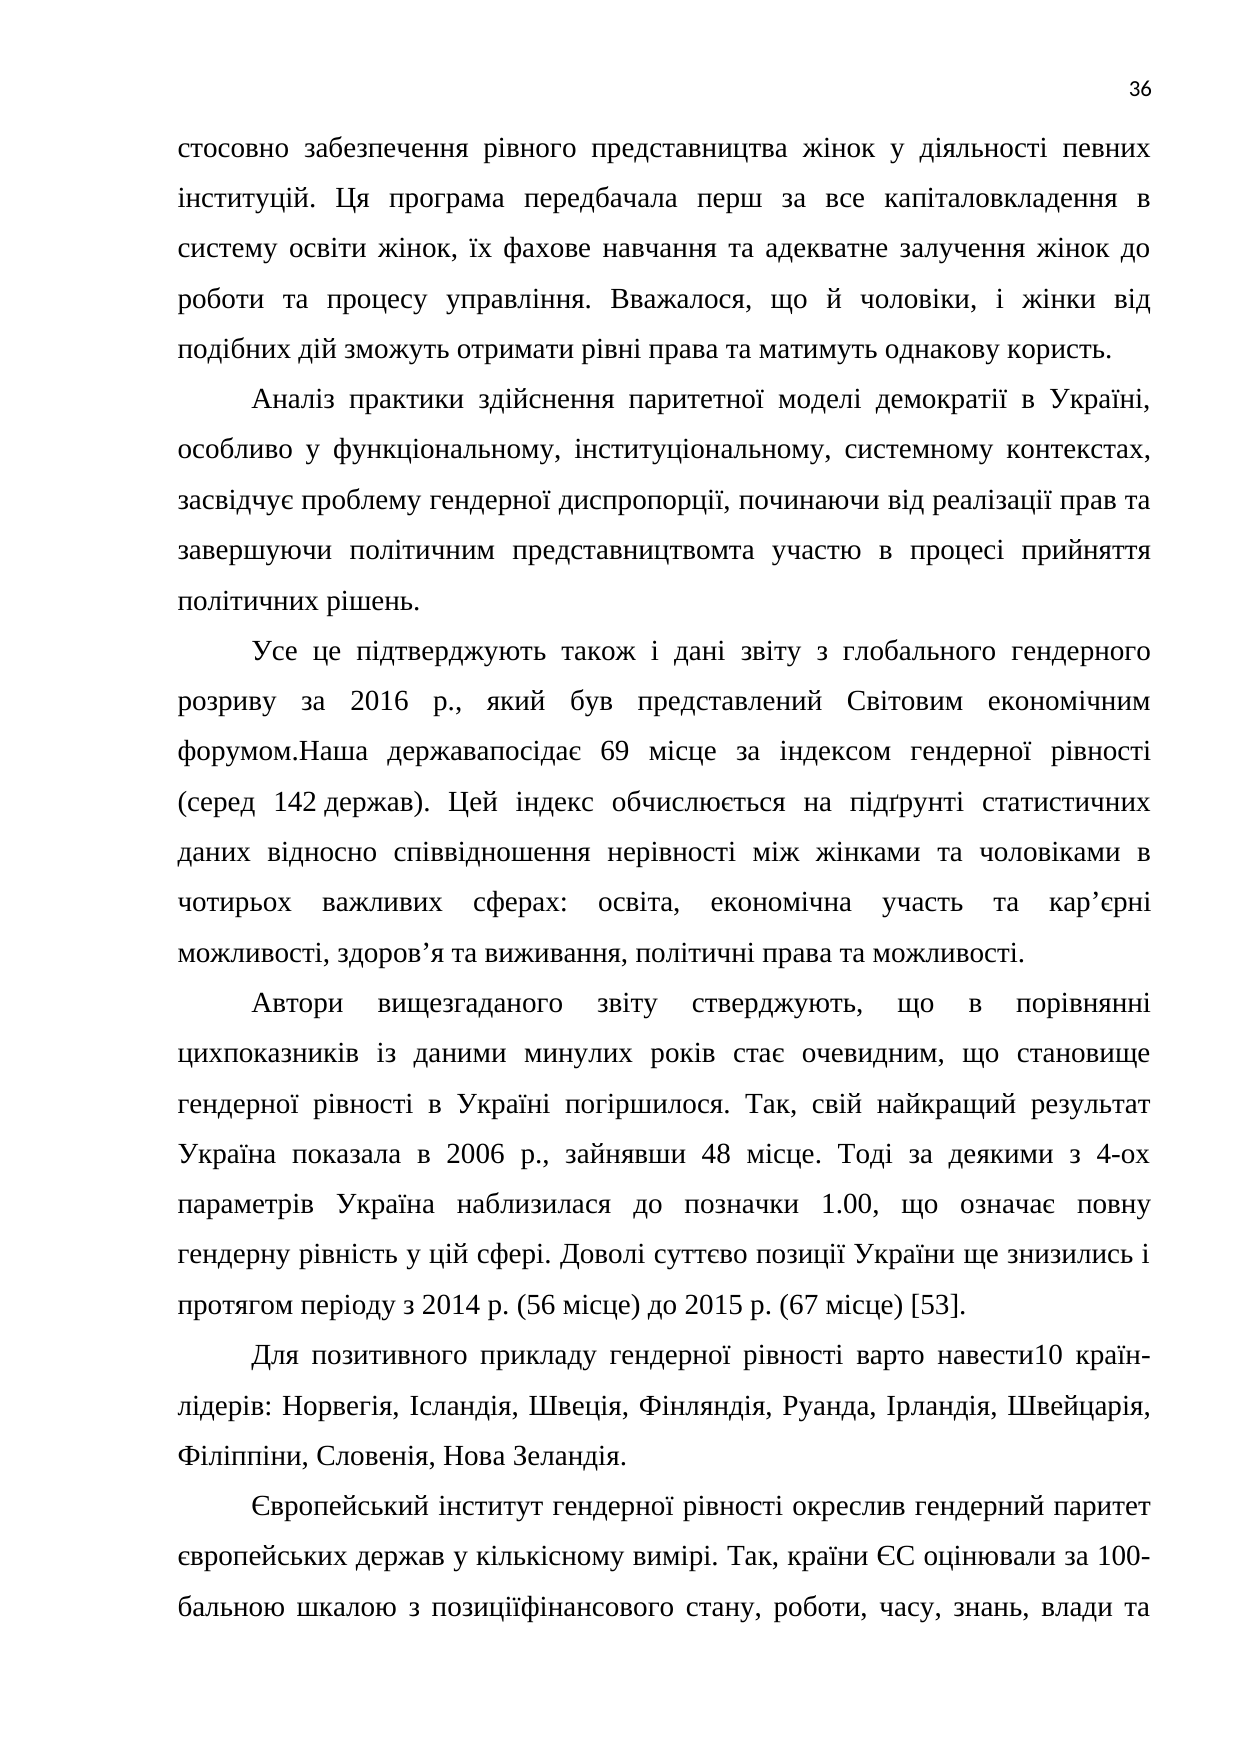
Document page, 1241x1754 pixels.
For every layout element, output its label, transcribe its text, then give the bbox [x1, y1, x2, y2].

list Аналіз практики здійснення паритетної моделі демократії в Україні, особливо у функціональному, інституціональному, системному контекстах, засвідчує проблему гендерної диспропорції, починаючи від реалізації прав та завершуючи політичним представництвомта участю в процесі прийняття політичних рішень. [177, 381, 1152, 616]
list Для позитивного прикладу гендерної рівності варто навести10 країн-лідерів: Норвегія, Ісландія, Швеція, Фінляндія, Руанда, Ірландія, Швейцарія, Філіппіни, Словенія, Нова Зеландія. [177, 1337, 1152, 1471]
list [177, 1488, 1152, 1622]
list Автори вищезгаданого звіту стверджують, що в порівнянні цихпоказників із даними минулих років стає очевидним, що становище гендерної рівності в Україні погіршилося. Так, свій найкращий результат Україна показала в 2006 р., зайнявши 48 місце. Тоді за деякими з 4-ох параметрів Україна наблизилася до позначки 1.00, що означає повну гендерну рівність у цій сфері. Доволі суттєво позиції України ще знизились і протягом періоду з 2014 р. (56 місце) до 2015 р. (67 місце) [53]. [177, 985, 1152, 1321]
list Усе це підтверджують також і дані звіту з глобального гендерного розриву за 2016 р., який був представлений Світовим економічним форумом.Наша державапосідає 69 місце за індексом гендерної рівності (серед 142 держав). Цей індекс обчислюється на підґрунті статистичних даних відносно співвідношення нерівності між жінками та чоловіками в чотирьох важливих сферах: освіта, економічна участь та кар’єрні можливості, здоров’я та виживання, політичні права та можливості. [177, 633, 1152, 968]
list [177, 130, 1152, 364]
